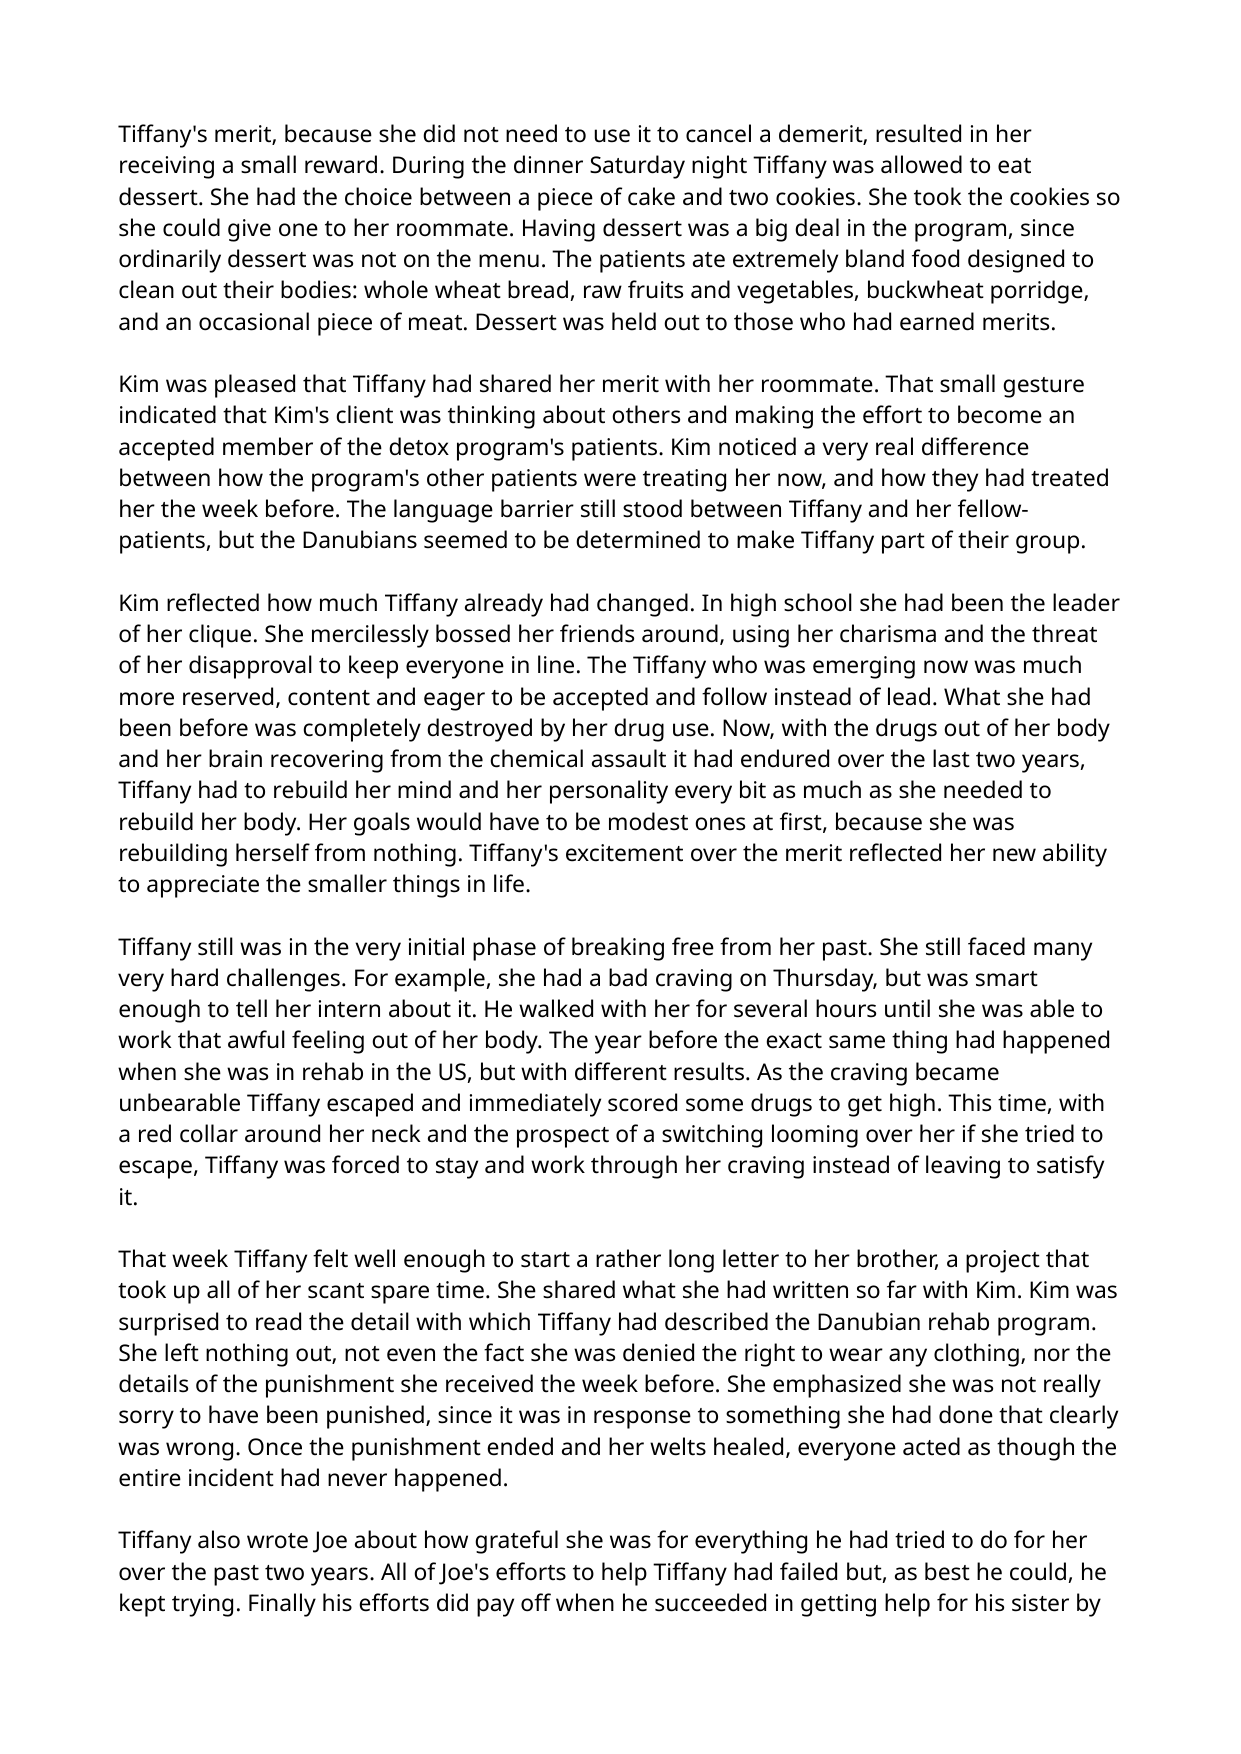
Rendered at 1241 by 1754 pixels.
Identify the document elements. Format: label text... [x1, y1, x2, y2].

text Kim was pleased that Tiffany had shared her merit with her roommate. That small gesture indicated that Kim's client was thinking about others and making the effort to become an accepted member of the detox program's patients. Kim noticed a very real difference between how the program's other patients were treating her now, and how they had treated her the week before. The language barrier still stood between Tiffany and her fellow-patients, but the Danubians seemed to be determined to make Tiffany part of their group. [118, 368, 1122, 556]
text Tiffany still was in the very initial phase of breaking free from her past. She still faced many very hard challenges. For example, she had a bad craving on Thursday, but was smart enough to tell her intern about it. He walked with her for several hours until she was able to work that awful feeling out of her body. The year before the exact same thing had happened when she was in rehab in the US, but with different results. As the craving became unbearable Tiffany escaped and immediately scored some drugs to get high. This time, with a red collar around her neck and the prospect of a switching looming over her if she tried to escape, Tiffany was forced to stay and work through her craving instead of leaving to satisfy it. [118, 931, 1122, 1212]
text That week Tiffany felt well enough to start a rather long letter to her brother, a project that took up all of her scant spare time. She shared what she had written so far with Kim. Kim was surprised to read the detail with which Tiffany had described the Danubian rehab program. She left nothing out, not even the fact she was denied the right to wear any clothing, nor the details of the punishment she received the week before. She emphasized she was not really sorry to have been punished, since it was in response to something she had done that clearly was wrong. Once the punishment ended and her welts healed, everyone acted as though the entire incident had never happened. [118, 1243, 1122, 1493]
text Kim reflected how much Tiffany already had changed. In high school she had been the leader of her clique. She mercilessly bossed her friends around, using her charisma and the threat of her disapproval to keep everyone in line. The Tiffany who was emerging now was much more reserved, content and eager to be accepted and follow instead of lead. What she had been before was completely destroyed by her drug use. Now, with the drugs out of her body and her brain recovering from the chemical assault it had endured over the last two years, Tiffany had to rebuild her mind and her personality every bit as much as she needed to rebuild her body. Her goals would have to be modest ones at first, because she was rebuilding herself from nothing. Tiffany's excitement over the merit reflected her new ability to appreciate the smaller things in life. [118, 587, 1122, 899]
text Tiffany's merit, because she did not need to use it to cancel a demerit, resulted in her receiving a small reward. During the dinner Saturday night Tiffany was allowed to eat dessert. She had the choice between a piece of cake and two cookies. She took the cookies so she could give one to her roommate. Having dessert was a big deal in the program, since ordinarily dessert was not on the menu. The patients ate extremely bland food designed to clean out their bodies: whole wheat bread, raw fruits and vegetables, buckwheat porridge, and an occasional piece of meat. Dessert was held out to those who had earned merits. [118, 118, 1122, 337]
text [118, 1524, 1122, 1618]
